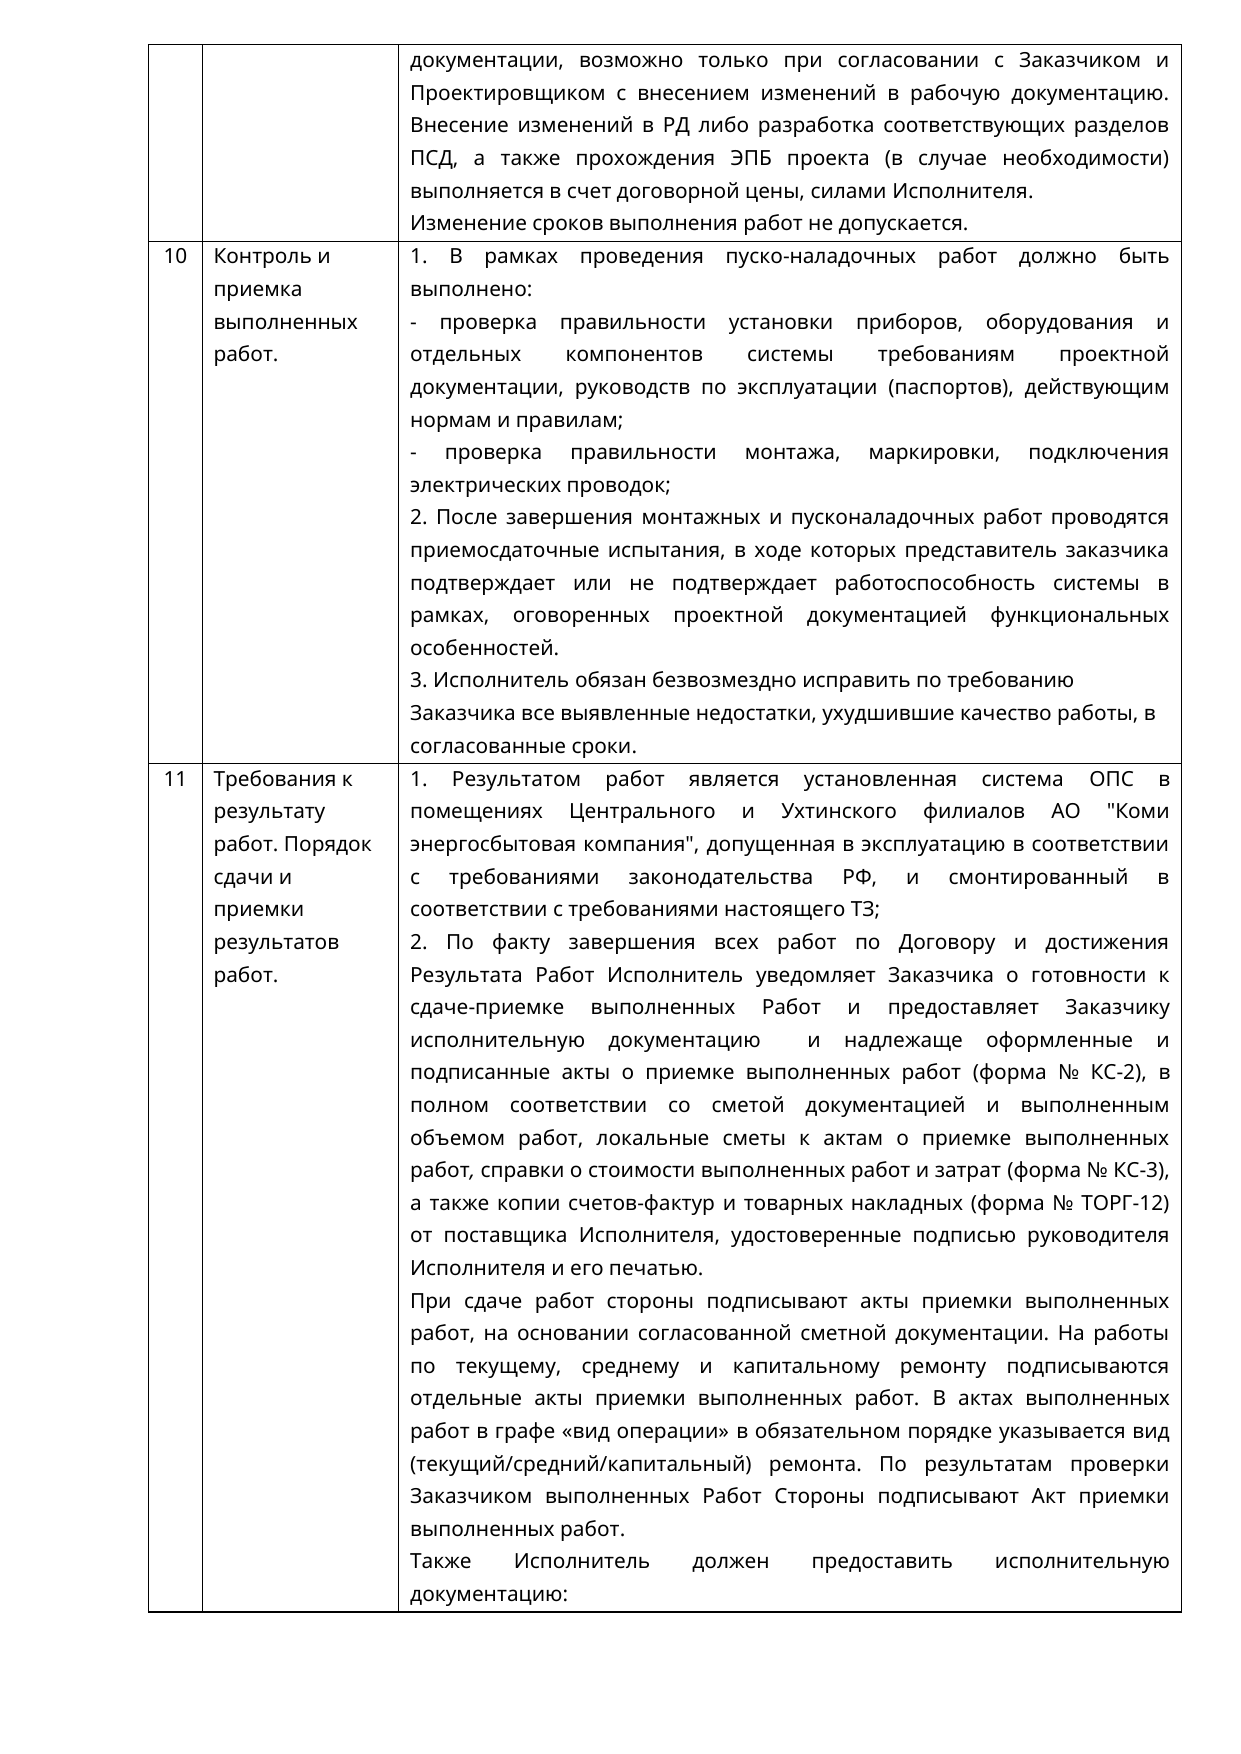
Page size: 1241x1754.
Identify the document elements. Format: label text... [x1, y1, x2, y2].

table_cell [399, 764, 1181, 1611]
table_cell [203, 45, 398, 241]
table_cell 10 [149, 242, 202, 763]
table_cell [203, 764, 398, 1611]
table_cell 9 [149, 45, 202, 241]
table_cell 1. В рамках проведения пуско-наладочных работ должно быть выполнено: - проверка правильности установки приборов, оборудования и отдельных компонентов системы требованиям проектной документации, руководств по эксплуатации (паспортов), действующим нормам и правилам; - проверка правильности монтажа, маркировки, подключения электрических проводок; 2. После завершения монтажных и пусконаладочных работ проводятся приемосдаточные испытания, в ходе которых представитель заказчика подтверждает или не подтверждает работоспособность системы в рамках, оговоренных проектной документацией функциональных особенностей. 3. Исполнитель обязан безвозмездно исправить по требованию Заказчика все выявленные недостатки, ухудшившие качество работы, в согласованные сроки. [399, 242, 1181, 763]
table_cell 11 [149, 764, 202, 1611]
table_cell Контроль и приемка выполненных работ. [203, 242, 398, 763]
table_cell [399, 45, 1181, 241]
